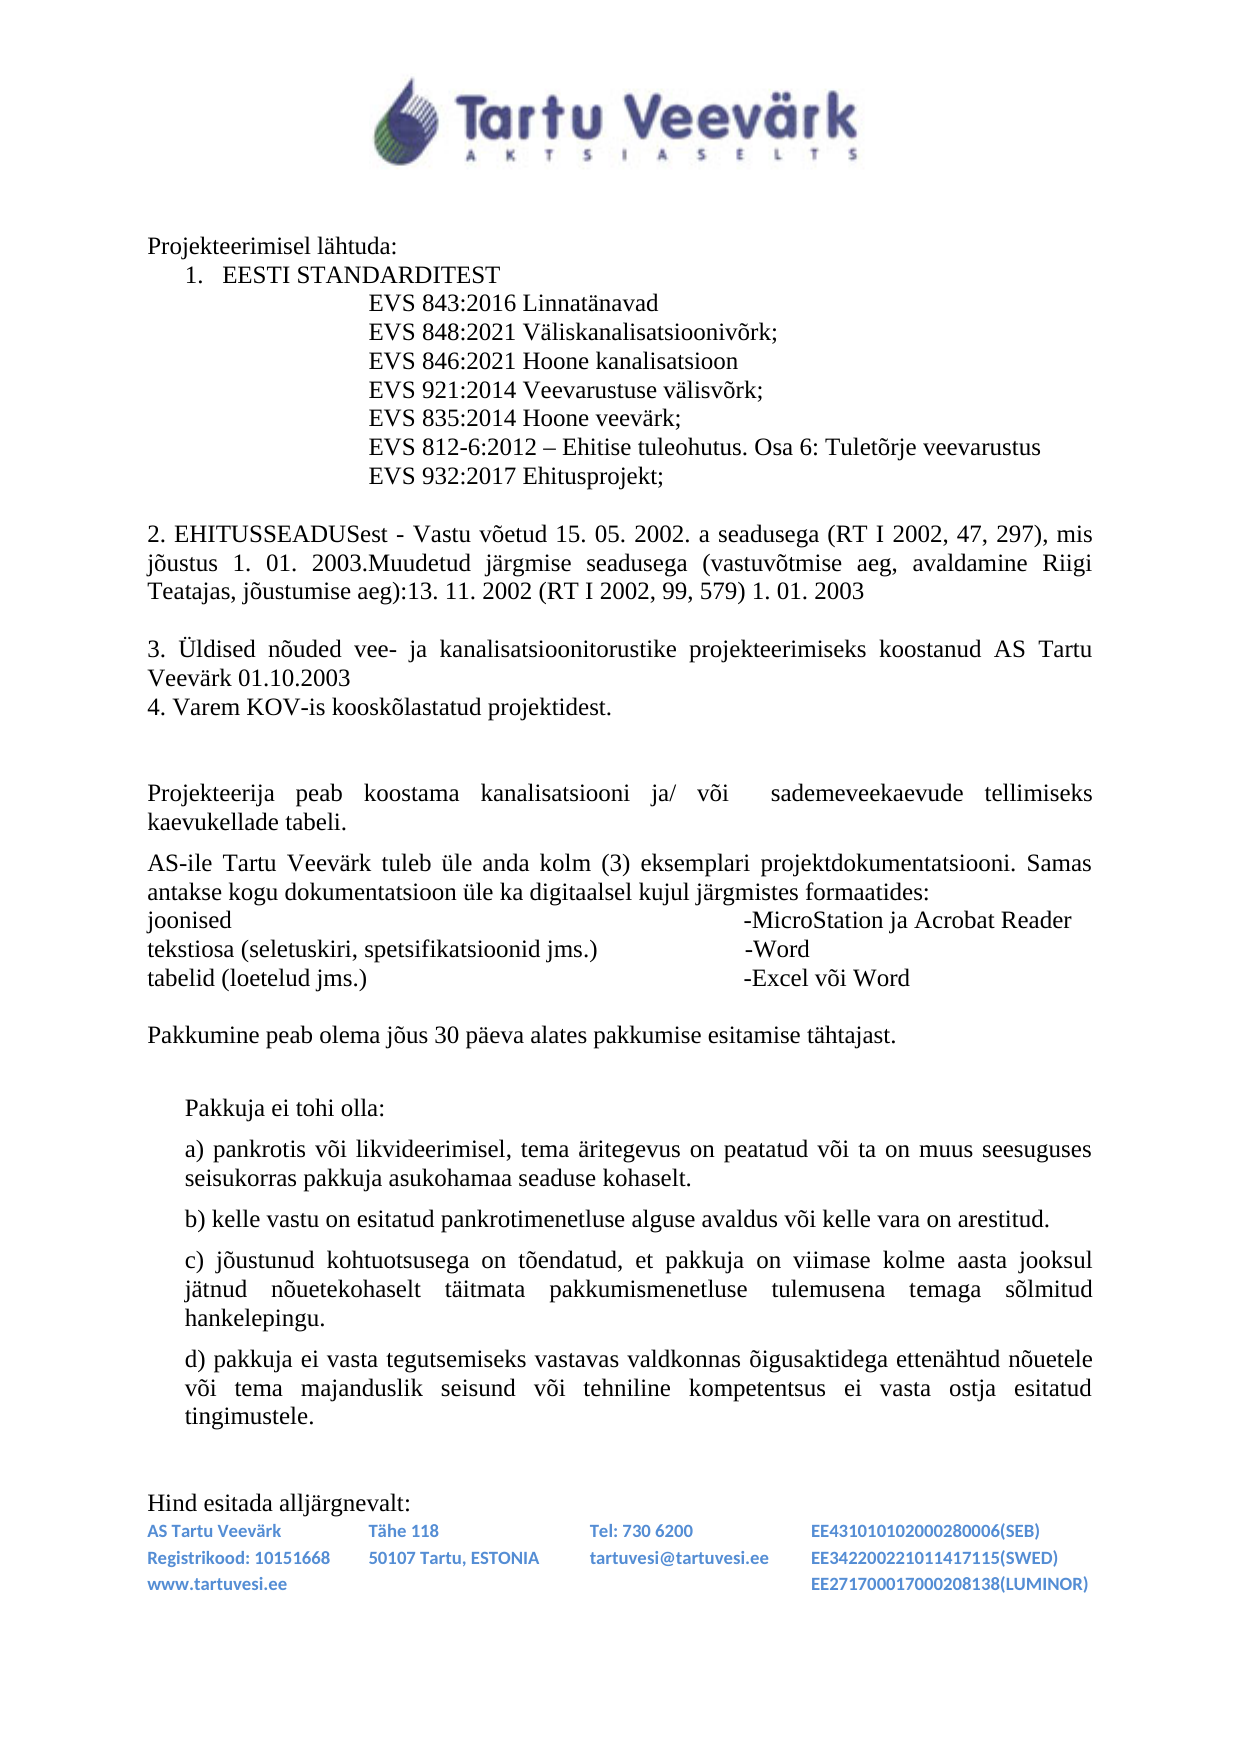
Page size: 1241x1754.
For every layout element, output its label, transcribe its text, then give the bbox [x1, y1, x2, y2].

picture [369, 73, 871, 174]
text tabelid (loetelud jms.) -Excel või Word [147, 963, 1093, 992]
list EESTI STANDARDITEST [184, 260, 1093, 288]
text 3. Üldised nõuded vee- ja kanalisatsioonitorustike projekteerimiseks koostanud AS Tartu Veevärk 01.10.2003 [147, 634, 1093, 692]
text Projekteerija peab koostama kanalisatsiooni ja/ või sademeveekaevude tellimiseks kaevukellade tabeli. [147, 778, 1093, 836]
text Pakkuja ei tohi olla: [184, 1093, 1093, 1121]
text a) pankrotis või likvideerimisel, tema äritegevus on peatatud või ta on muus seesuguses seisukorras pakkuja asukohamaa seaduse kohaselt. [184, 1134, 1093, 1191]
text EVS 812-6:2012 – Ehitise tuleohutus. Osa 6: Tuletõrje veevarustus [147, 432, 1093, 461]
text joonised -MicroStation ja Acrobat Reader [147, 906, 1093, 934]
text EVS 921:2014 Veevarustuse välisvõrk; [147, 375, 1093, 403]
text 4. Varem KOV-is kooskõlastatud projektidest. [147, 692, 1093, 721]
text Projekteerimisel lähtuda: [147, 231, 1093, 260]
text EVS 843:2016 Linnatänavad EVS 848:2021 Väliskanalisatsioonivõrk; [368, 288, 1093, 346]
text c) jõustunud kohtuotsusega on tõendatud, et pakkuja on viimase kolme aasta jooksul jätnud nõuetekohaselt täitmata pakkumismenetluse tulemusena temaga sõlmitud hankelepingu. [184, 1245, 1093, 1331]
text tekstiosa (seletuskiri, spetsifikatsioonid jms.) -Word [147, 934, 1093, 963]
text EVS 835:2014 Hoone veevärk; [147, 403, 1093, 432]
text EVS 846:2021 Hoone kanalisatsioon [147, 346, 1093, 375]
text EVS 932:2017 Ehitusprojekt; [294, 461, 1093, 490]
text d) pakkuja ei vasta tegutsemiseks vastavas valdkonnas õigusaktidega ettenähtud nõuetele või tema majanduslik seisund või tehniline kompetentsus ei vasta ostja esitatud tingimustele. [184, 1344, 1093, 1430]
text Hind esitada alljärgnevalt: [147, 1488, 1093, 1516]
text b) kelle vastu on esitatud pankrotimenetluse alguse avaldus või kelle vara on arestitud. [184, 1204, 1093, 1233]
text Pakkumine peab olema jõus 30 päeva alates pakkumise esitamise tähtajast. [147, 1021, 1093, 1049]
text AS-ile Tartu Veevärk tuleb üle anda kolm (3) eksemplari projektdokumentatsiooni. Samas antakse kogu dokumentatsioon üle ka digitaalsel kujul järgmistes formaatides: [147, 848, 1093, 906]
text 2. EHITUSSEADUSest - Vastu võetud 15. 05. 2002. a seadusega (RT I 2002, 47, 297), mis jõustus 1. 01. 2003.Muudetud järgmise seadusega (vastuvõtmise aeg, avaldamine Riigi Teatajas, jõustumise aeg):13. 11. 2002 (RT I 2002, 99, 579) 1. 01. 2003 [147, 519, 1093, 605]
